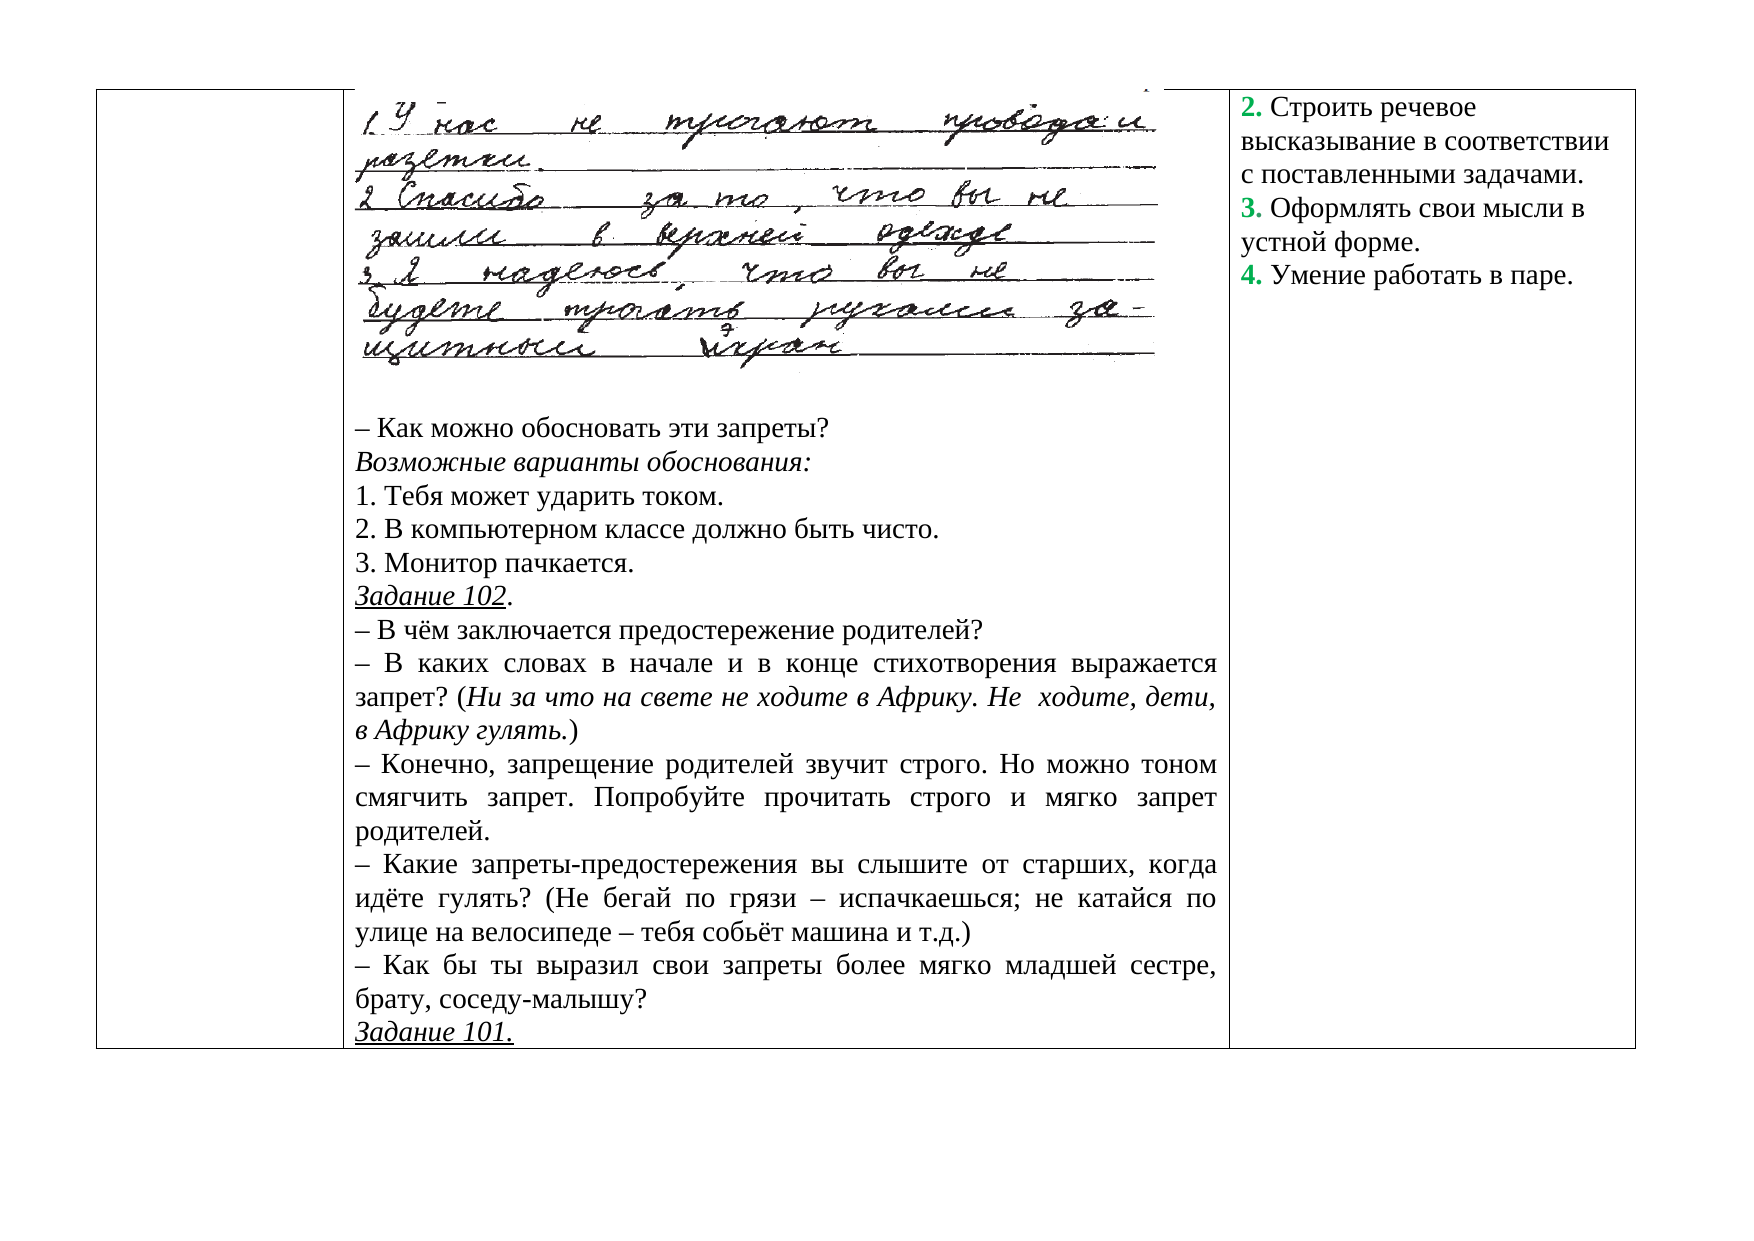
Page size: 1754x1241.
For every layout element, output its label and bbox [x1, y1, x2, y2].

table_cell [344, 90, 1229, 1048]
table_cell [1230, 90, 1635, 1048]
table_cell [97, 90, 343, 1048]
